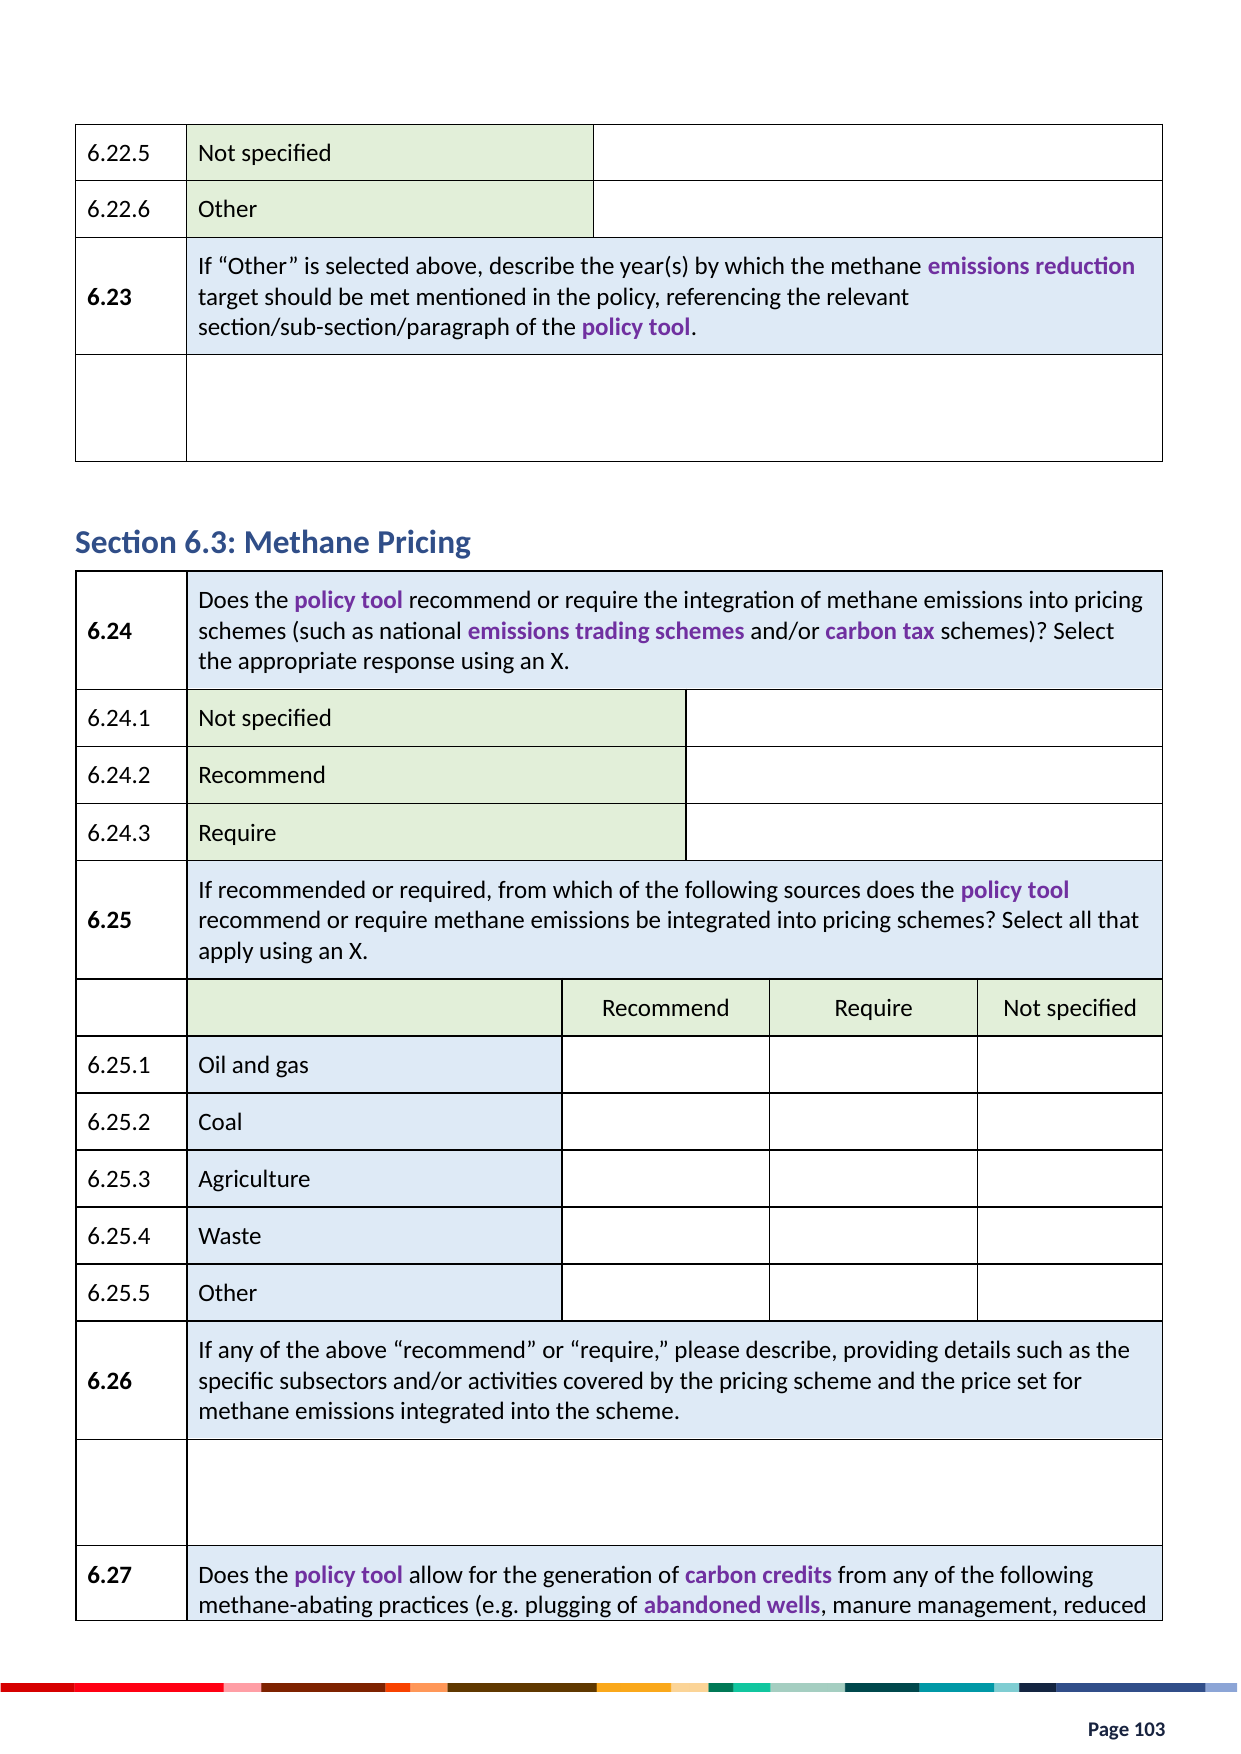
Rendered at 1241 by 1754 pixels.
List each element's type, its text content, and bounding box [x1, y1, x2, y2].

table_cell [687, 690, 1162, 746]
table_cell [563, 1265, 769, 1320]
picture [0, 1683, 1236, 1692]
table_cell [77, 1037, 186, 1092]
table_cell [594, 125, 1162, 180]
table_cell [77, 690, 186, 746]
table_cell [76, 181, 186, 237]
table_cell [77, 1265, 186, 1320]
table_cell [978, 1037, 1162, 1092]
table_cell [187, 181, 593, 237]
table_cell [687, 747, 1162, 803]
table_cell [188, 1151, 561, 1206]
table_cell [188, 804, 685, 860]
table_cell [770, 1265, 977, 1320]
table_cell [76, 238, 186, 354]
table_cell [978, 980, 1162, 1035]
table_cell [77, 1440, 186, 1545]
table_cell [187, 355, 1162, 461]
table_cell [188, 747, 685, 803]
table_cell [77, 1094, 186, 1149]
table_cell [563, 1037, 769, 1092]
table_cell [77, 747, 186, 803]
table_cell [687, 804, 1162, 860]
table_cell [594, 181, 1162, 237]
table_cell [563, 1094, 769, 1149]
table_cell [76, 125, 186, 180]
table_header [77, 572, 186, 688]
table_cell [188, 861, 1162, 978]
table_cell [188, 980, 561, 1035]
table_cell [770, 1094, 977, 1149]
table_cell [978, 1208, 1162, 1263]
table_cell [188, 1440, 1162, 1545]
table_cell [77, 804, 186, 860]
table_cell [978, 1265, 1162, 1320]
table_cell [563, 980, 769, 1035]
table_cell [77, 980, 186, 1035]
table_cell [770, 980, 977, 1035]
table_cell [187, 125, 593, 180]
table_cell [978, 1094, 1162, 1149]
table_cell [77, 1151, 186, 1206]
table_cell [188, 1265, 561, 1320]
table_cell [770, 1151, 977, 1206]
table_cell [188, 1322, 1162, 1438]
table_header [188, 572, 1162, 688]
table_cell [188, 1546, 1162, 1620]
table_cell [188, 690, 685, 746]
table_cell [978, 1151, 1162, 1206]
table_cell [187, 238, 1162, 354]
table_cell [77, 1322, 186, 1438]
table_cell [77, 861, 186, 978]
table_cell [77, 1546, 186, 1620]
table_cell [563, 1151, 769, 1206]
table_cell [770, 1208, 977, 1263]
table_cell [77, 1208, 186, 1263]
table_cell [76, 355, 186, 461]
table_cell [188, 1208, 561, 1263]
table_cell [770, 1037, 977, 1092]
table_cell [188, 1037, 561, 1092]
subtitle Section 6.3: Methane Pricing [75, 521, 1165, 562]
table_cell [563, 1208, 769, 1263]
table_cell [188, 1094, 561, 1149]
